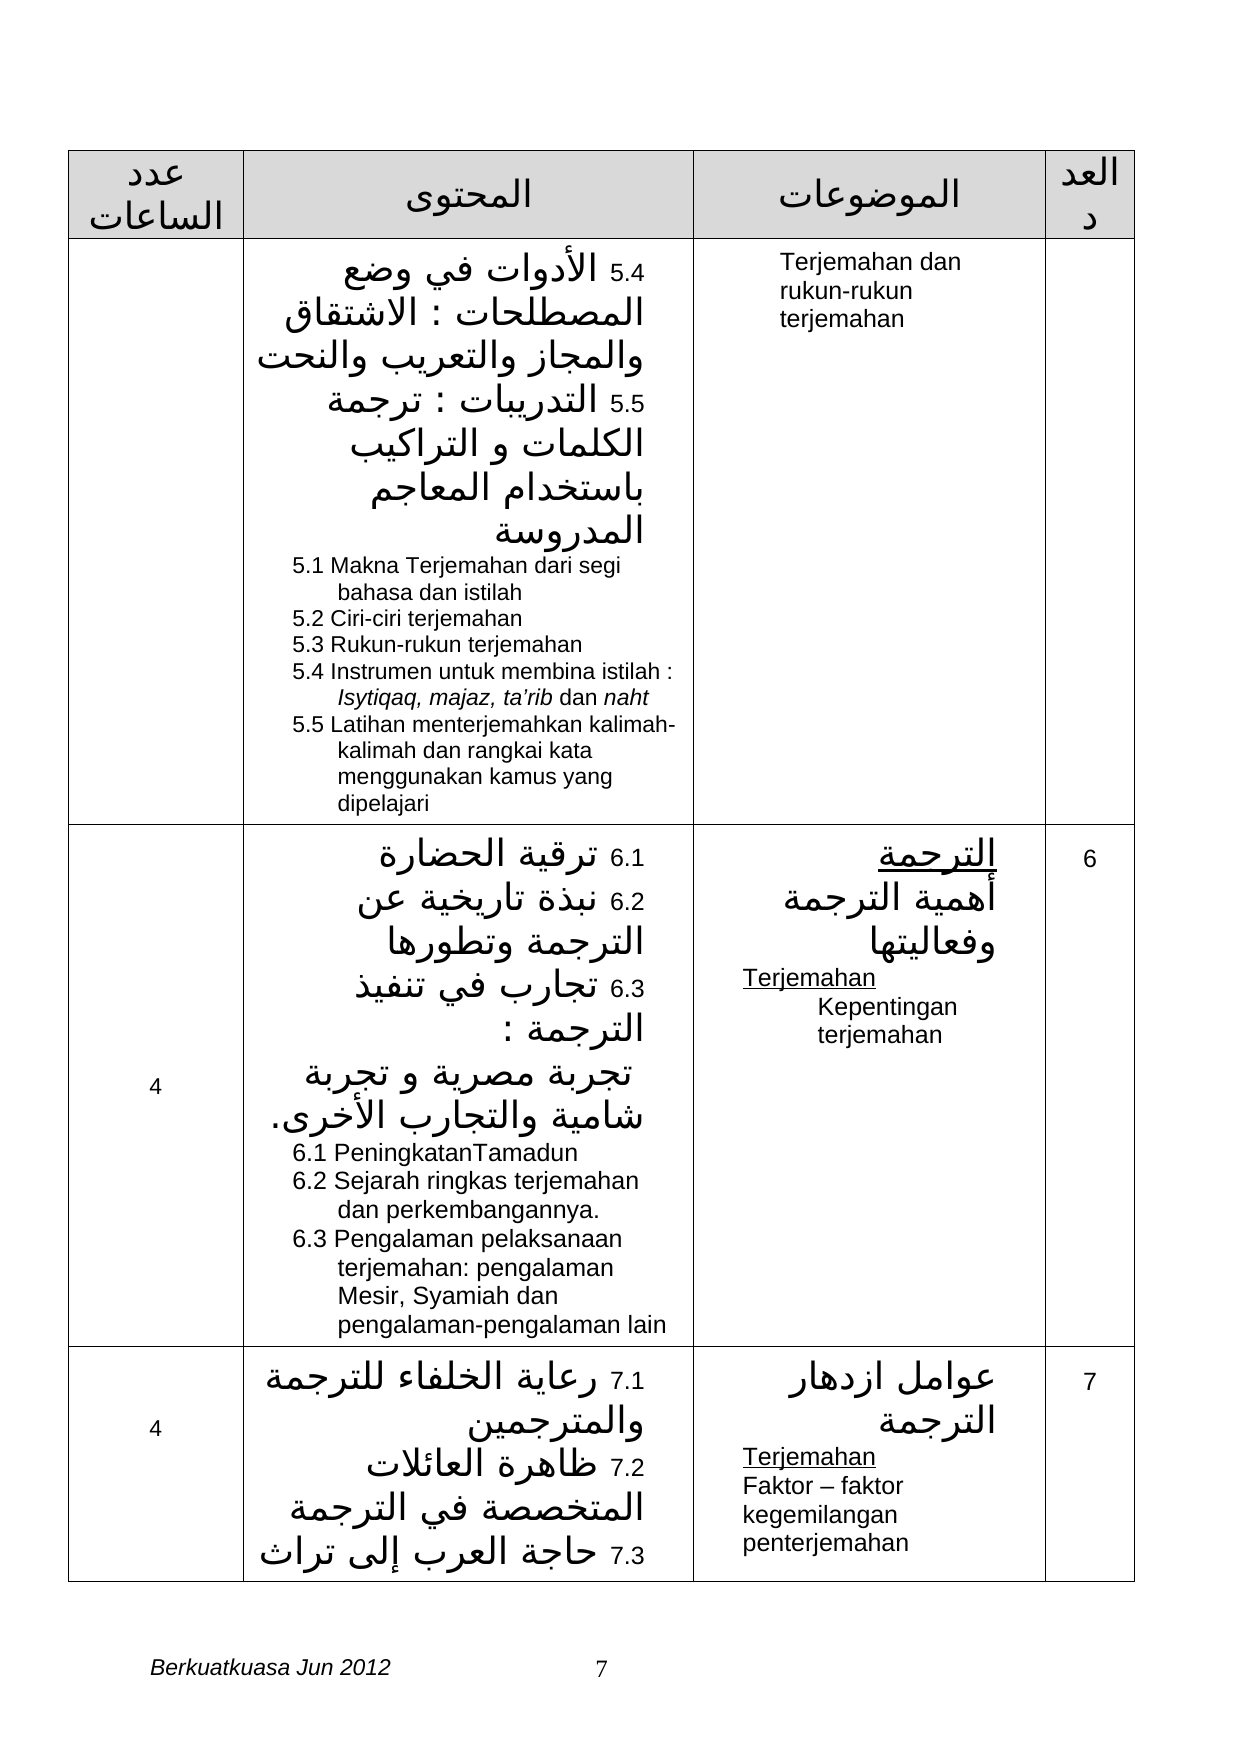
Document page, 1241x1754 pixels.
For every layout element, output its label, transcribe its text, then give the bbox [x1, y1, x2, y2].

table_cell 4 [69, 825, 243, 1346]
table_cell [244, 1347, 693, 1581]
table_cell 4 [69, 239, 243, 823]
table_header العدد [1046, 151, 1134, 238]
table_cell 6.1 ترقية الحضارة 6.2 نبذة تاريخية عن الترجمة وتطورها 6.3 تجارب في تنفيذ الترجمة : تجربة مصرية و تجربة شامية والتجارب الأخرى. 6.1 PeningkatanTamadun 6.2 Sejarah ringkas terjemahan dan perkembangannya. 6.3 Pengalaman pelaksanaan terjemahan: pengalaman Mesir, Syamiah dan pengalaman-pengalaman lain [244, 825, 693, 1346]
table_cell 5 [1046, 239, 1134, 823]
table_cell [694, 1347, 1045, 1581]
table_header عدد الساعات [69, 151, 243, 238]
table_cell 4 [69, 1347, 243, 1581]
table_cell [244, 239, 693, 823]
table_header المحتوى [244, 151, 693, 238]
table_cell 7 [1046, 1347, 1134, 1581]
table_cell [694, 239, 1045, 823]
table_cell الترجمة أهمية الترجمة وفعاليتها Terjemahan Kepentingan terjemahan [694, 825, 1045, 1346]
table_cell 6 [1046, 825, 1134, 1346]
table_header الموضوعات [694, 151, 1045, 238]
